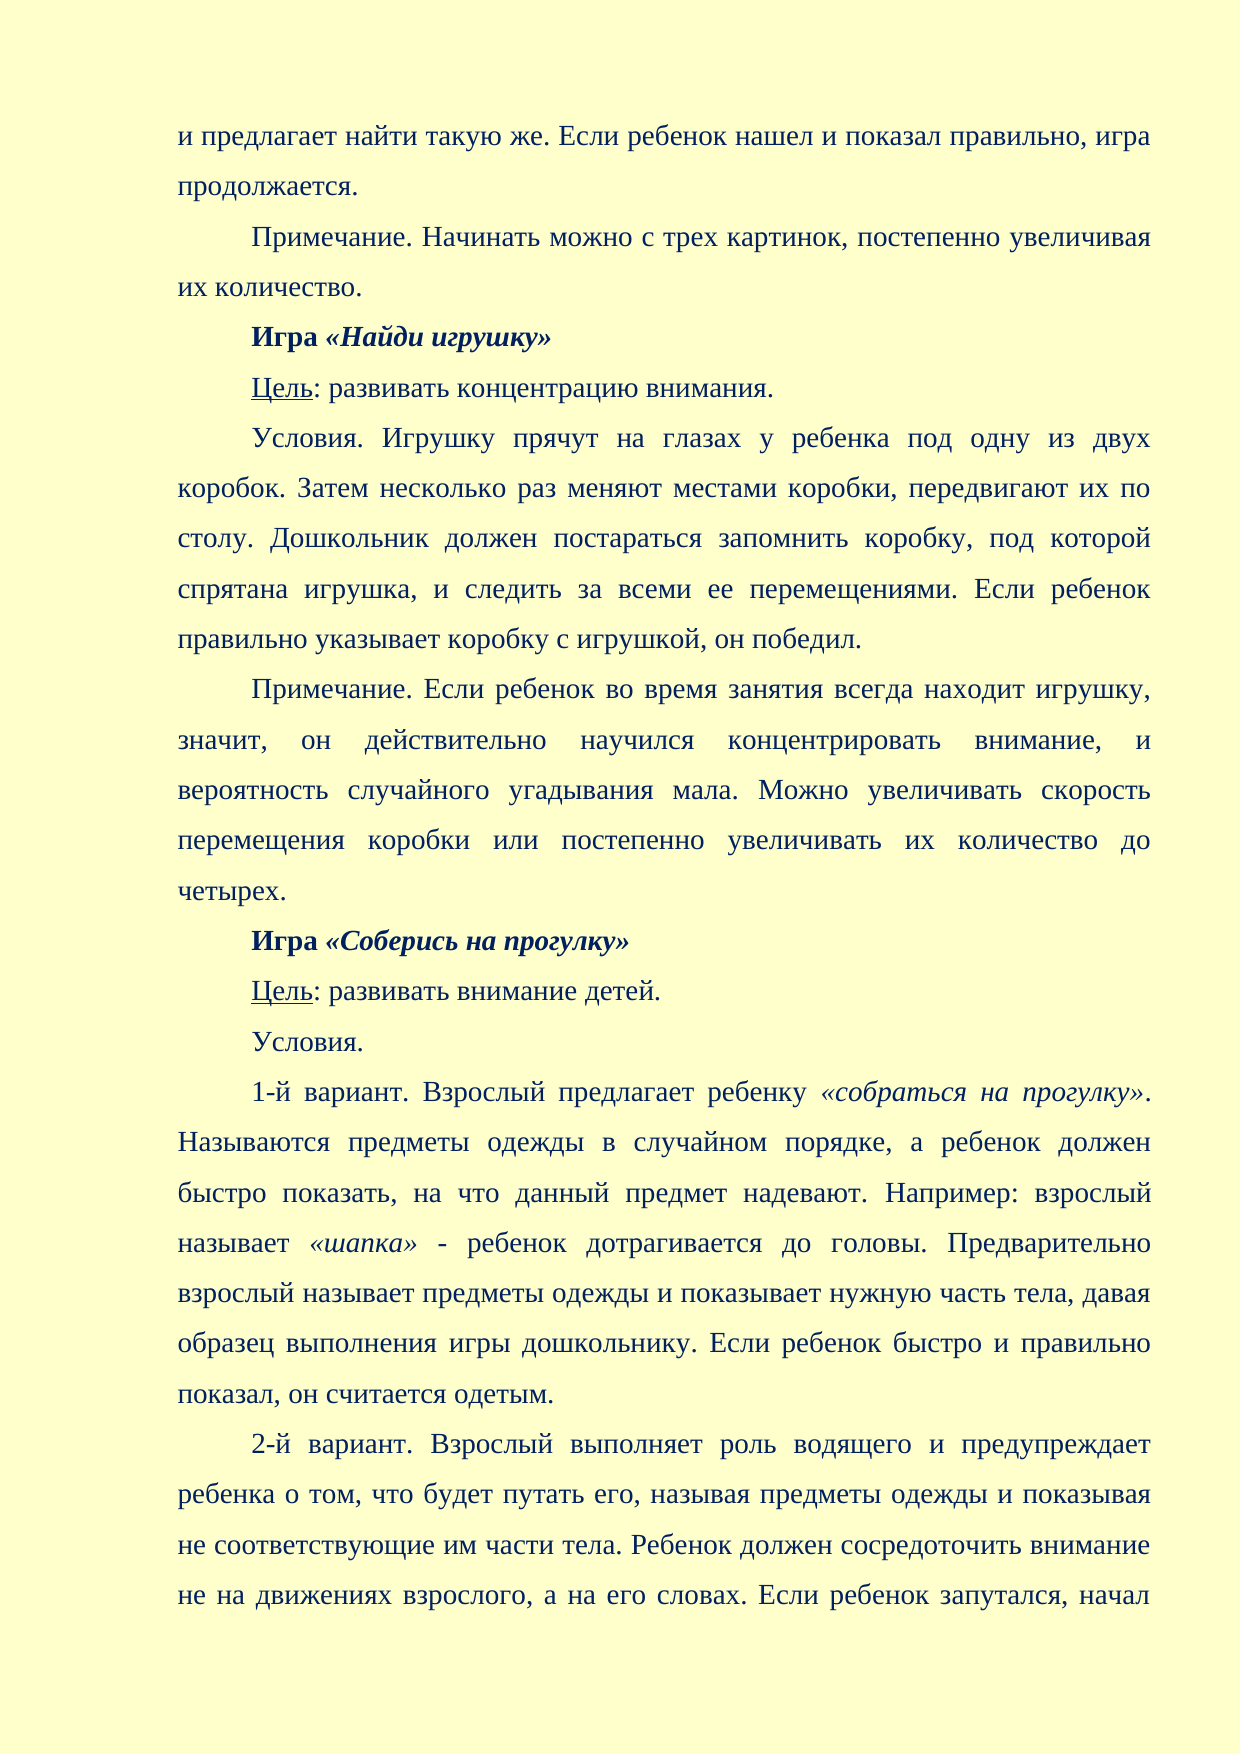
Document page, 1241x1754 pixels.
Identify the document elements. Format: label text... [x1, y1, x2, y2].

text Игра «Найди игрушку» [177, 319, 1152, 353]
text Цель: развивать концентрацию внимания. [177, 370, 1152, 403]
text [177, 118, 1152, 202]
text Игра «Соберись на прогулку» [177, 923, 1152, 957]
text Цель: развивать внимание детей. [177, 973, 1152, 1007]
text Условия. Игрушку прячут на глазах у ребенка под одну из двух коробок. Затем несколько раз меняют местами коробки, передвигают их по столу. Дошкольник должен постараться запомнить коробку, под которой спрятана игрушка, и следить за всеми ее перемещениями. Если ребенок правильно указывает коробку с игрушкой, он победил. [177, 420, 1152, 655]
text Условия. [177, 1024, 1152, 1057]
text Примечание. Начинать можно с трех картинок, постепенно увеличивая их количество. [177, 219, 1152, 303]
text Примечание. Если ребенок во время занятия всегда находит игрушку, значит, он действительно научился концентрировать внимание, и вероятность случайного угадывания мала. Можно увеличивать скорость перемещения коробки или постепенно увеличивать их количество до четырех. [177, 672, 1152, 906]
text 1-й вариант. Взрослый предлагает ребенку «собраться на прогулку». Называются предметы одежды в случайном порядке, а ребенок должен быстро показать, на что данный предмет надевают. Например: взрослый называет «шапка» - ребенок дотрагивается до головы. Предварительно взрослый называет предметы одежды и показывает нужную часть тела, давая образец выполнения игры дошкольнику. Если ребенок быстро и правильно показал, он считается одетым. [177, 1074, 1152, 1409]
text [177, 1426, 1152, 1611]
